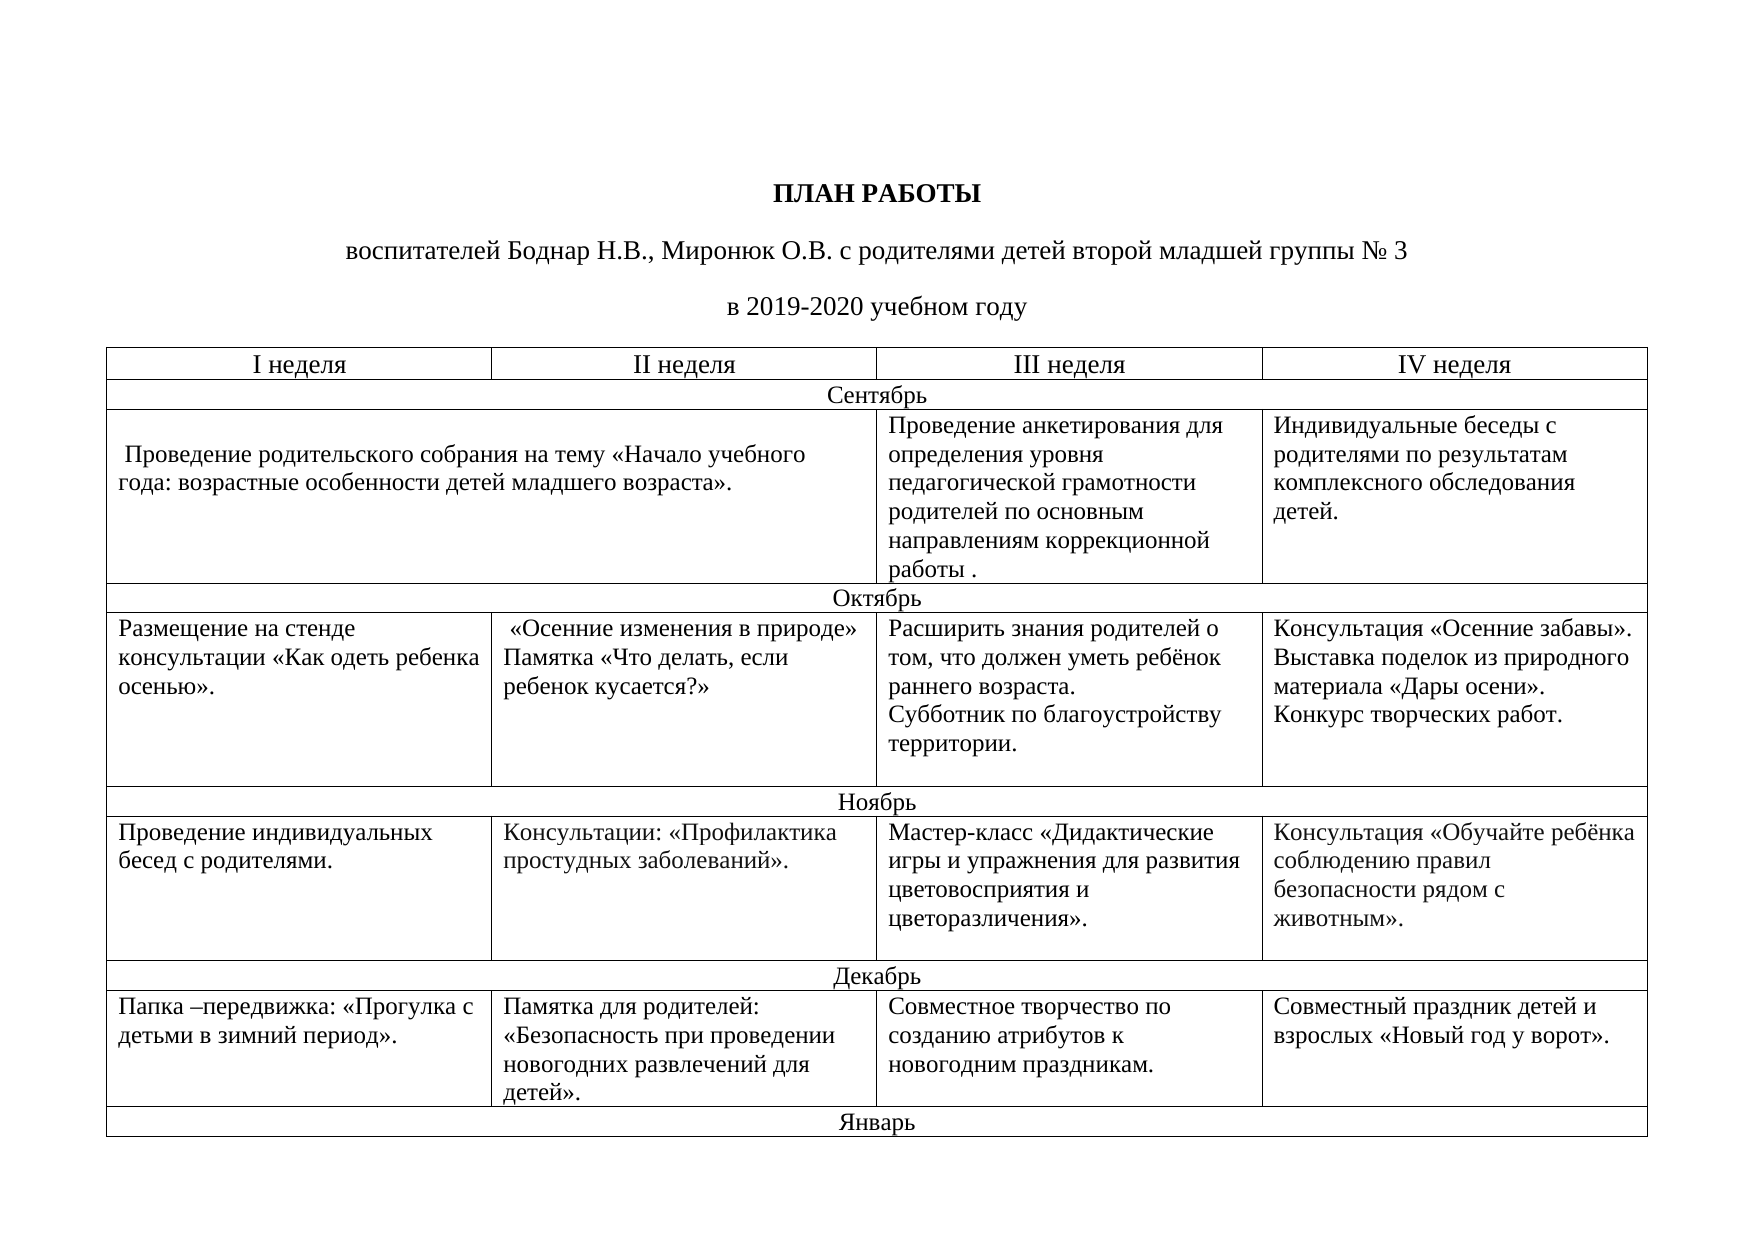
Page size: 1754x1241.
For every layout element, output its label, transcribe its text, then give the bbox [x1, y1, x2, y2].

table_cell Папка –передвижка: «Прогулка с детьми в зимний период». [107, 991, 491, 1106]
table_cell Проведение родительского собрания на тему «Начало учебного года: возрастные особенности детей младшего возраста». [107, 410, 876, 582]
table_header IV неделя [1263, 348, 1647, 379]
table_cell Консультация «Осенние забавы». Выставка поделок из природного материала «Дары осени». Конкурс творческих работ. [1263, 613, 1647, 786]
table_cell Размещение на стенде консультации «Как одеть ребенка осенью». [107, 613, 491, 786]
table_cell Индивидуальные беседы с родителями по результатам комплексного обследования детей. [1263, 410, 1647, 582]
table_cell Проведение индивидуальных бесед с родителями. [107, 817, 491, 960]
table_cell Консультации: «Профилактика простудных заболеваний». [492, 817, 876, 960]
table_cell Расширить знания родителей о том, что должен уметь ребёнок раннего возраста. Субботник по благоустройству территории. [877, 613, 1262, 786]
table_cell Декабрь [107, 961, 1647, 990]
table_cell Октябрь [107, 584, 1647, 612]
table_cell Проведение анкетирования для определения уровня педагогической грамотности родителей по основным направлениям коррекционной работы . [877, 410, 1262, 582]
table_cell Памятка для родителей: «Безопасность при проведении новогодних развлечений для детей». [492, 991, 876, 1106]
table_cell Совместное творчество по созданию атрибутов к новогодним праздникам. [877, 991, 1262, 1106]
table_cell Ноябрь [107, 787, 1647, 816]
table_cell Сентябрь [107, 380, 1647, 409]
text воспитателей Боднар Н.В., Миронюк О.В. с родителями детей второй младшей группы № 3 [118, 234, 1636, 265]
table_cell «Осенние изменения в природе» Памятка «Что делать, если ребенок кусается?» [492, 613, 876, 786]
table_header I неделя [107, 348, 491, 379]
table_header III неделя [877, 348, 1262, 379]
text в 2019-2020 учебном году [118, 290, 1636, 321]
table_cell Совместный праздник детей и взрослых «Новый год у ворот». [1263, 991, 1647, 1106]
table_cell Мастер-класс «Дидактические игры и упражнения для развития цветовосприятия и цветоразличения». [877, 817, 1262, 960]
table_cell Январь [107, 1107, 1647, 1136]
table_header II неделя [492, 348, 876, 379]
text ПЛАН РАБОТЫ [118, 177, 1636, 208]
table_cell Консультация «Обучайте ребёнка соблюдению правил безопасности рядом с животным». [1263, 817, 1647, 960]
